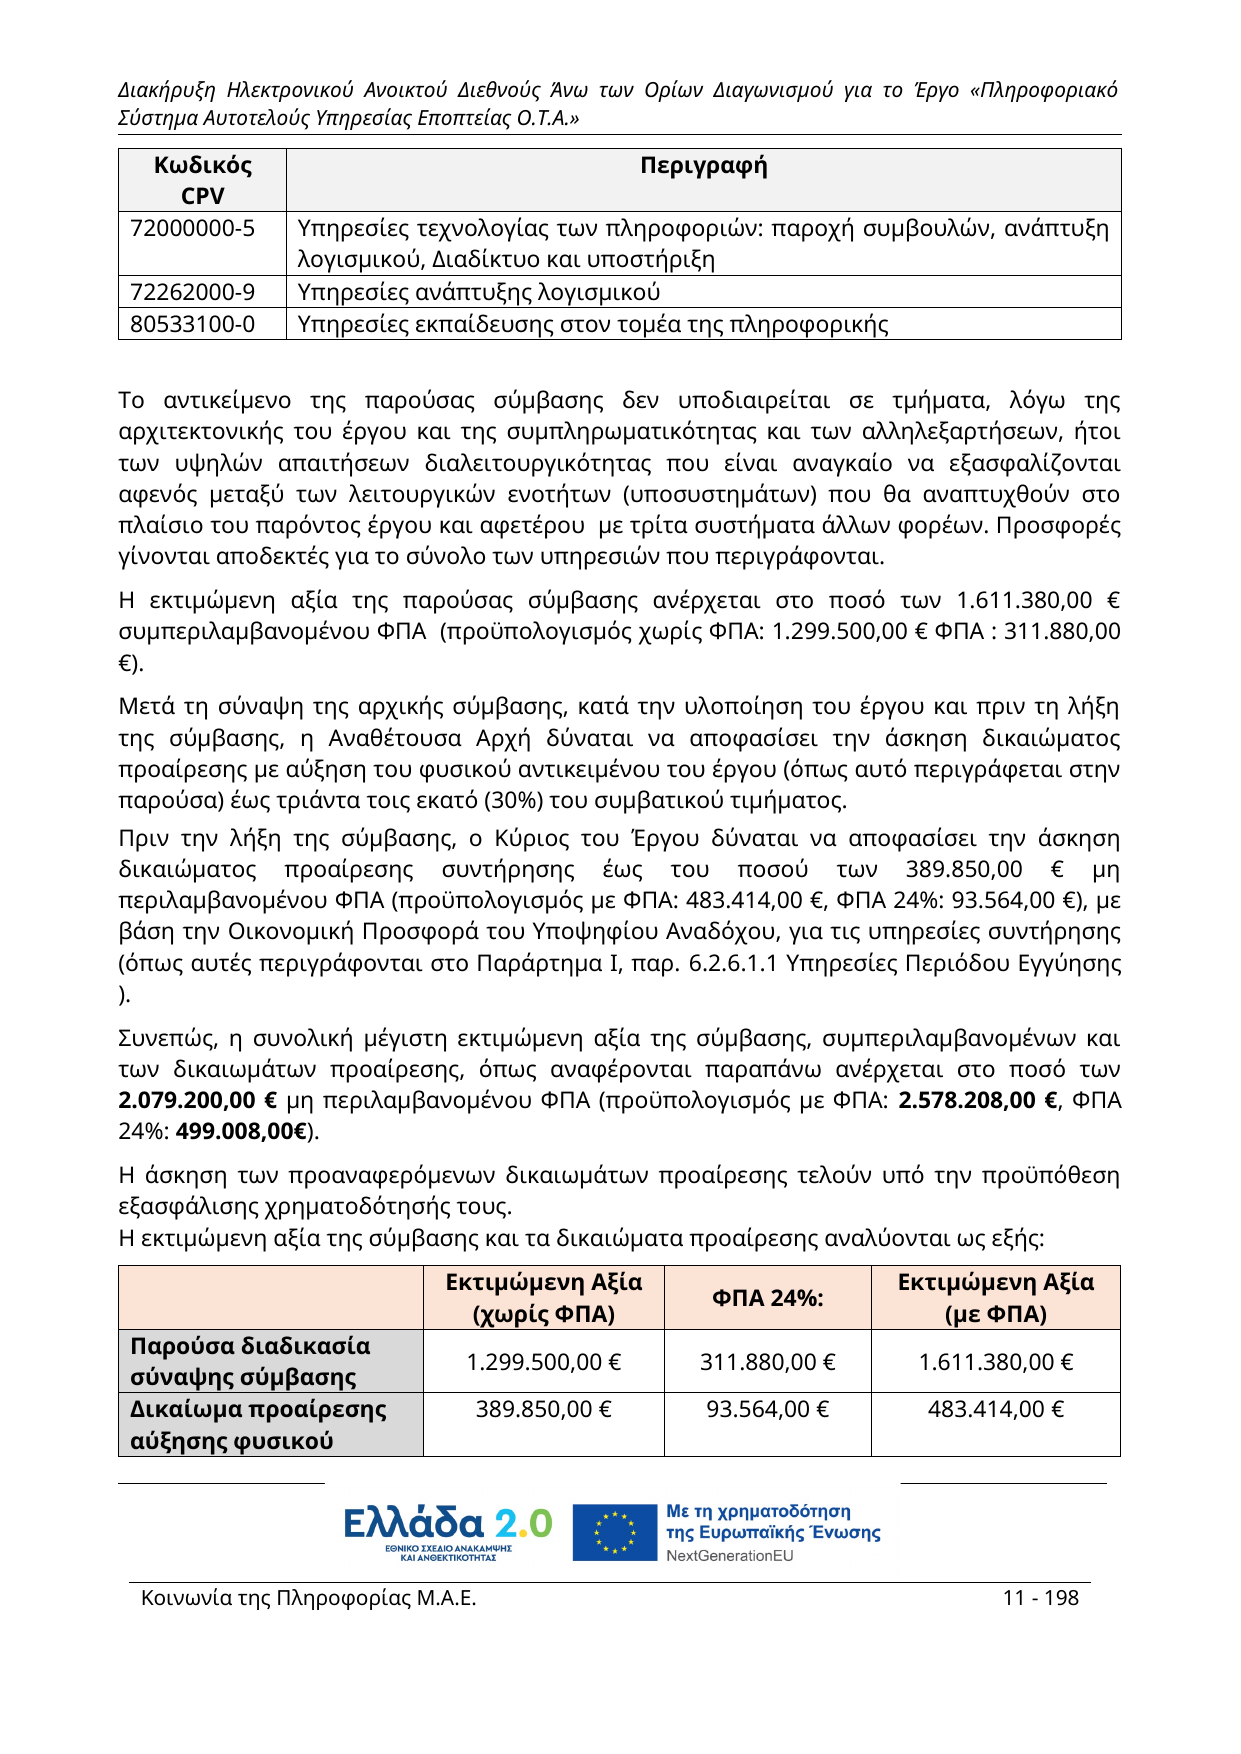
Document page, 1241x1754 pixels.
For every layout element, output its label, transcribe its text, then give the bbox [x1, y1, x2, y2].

table_cell 72262000-9 [119, 276, 286, 307]
table_header ΦΠΑ 24%: [665, 1266, 871, 1329]
text Μετά τη σύναψη της αρχικής σύμβασης, κατά την υλοποίηση του έργου και πριν τη λήξη της σύμβασης, η Αναθέτουσα Αρχή δύναται να αποφασίσει την άσκηση δικαιώματος προαίρεσης με αύξηση του φυσικού αντικειμένου του έργου (όπως αυτό περιγράφεται στην παρούσα) έως τριάντα τοις εκατό (30%) του συμβατικού τιμήματος. [118, 690, 1122, 815]
table_cell 93.564,00 € [665, 1393, 871, 1456]
table_cell Υπηρεσίες εκπαίδευσης στον τομέα της πληροφορικής [287, 308, 1121, 339]
table_header Εκτιμώμενη Αξία (χωρίς ΦΠΑ) [424, 1266, 664, 1329]
text Συνεπώς, η συνολική μέγιστη εκτιμώμενη αξία της σύμβασης, συμπεριλαμβανομένων και των δικαιωμάτων προαίρεσης, όπως αναφέρονται παραπάνω ανέρχεται στο ποσό των 2.079.200,00 € μη περιλαμβανομένου ΦΠΑ (προϋπολογισμός με ΦΠΑ: 2.578.208,00 €, ΦΠΑ 24%: 499.008,00€). [118, 1021, 1122, 1146]
table_cell Παρούσα διαδικασία σύναψης σύμβασης [119, 1330, 423, 1392]
table_cell Υπηρεσίες τεχνολογίας των πληροφοριών: παροχή συμβουλών, ανάπτυξη λογισμικού, Διαδίκτυο και υποστήριξη [287, 212, 1121, 274]
table_cell 1.299.500,00 € [424, 1330, 664, 1392]
table_cell 72000000-5 [119, 212, 286, 274]
text Η άσκηση των προαναφερόμενων δικαιωμάτων προαίρεσης τελούν υπό την προϋπόθεση εξασφάλισης χρηματοδότησής τους. [118, 1159, 1122, 1221]
table_header Εκτιμώμενη Αξία (με ΦΠΑ) [872, 1266, 1120, 1329]
picture [324, 1483, 901, 1582]
text Η εκτιμώμενη αξία της παρούσας σύμβασης ανέρχεται στο ποσό των 1.611.380,00 € συμπεριλαμβανομένου ΦΠΑ (προϋπολογισμός χωρίς ΦΠΑ: 1.299.500,00 € ΦΠΑ : 311.880,00 €). [118, 584, 1122, 678]
table_header Κωδικός CPV [119, 149, 286, 211]
table_cell 483.414,00 € [872, 1393, 1120, 1456]
table_cell 1.611.380,00 € [872, 1330, 1120, 1392]
table_cell Δικαίωμα προαίρεσης αύξησης φυσικού αντικειμένου [119, 1393, 423, 1456]
table_cell Υπηρεσίες ανάπτυξης λογισμικού [287, 276, 1121, 307]
table_cell 389.850,00 € [424, 1393, 664, 1456]
text Η εκτιμώμενη αξία της σύμβασης και τα δικαιώματα προαίρεσης αναλύονται ως εξής: [118, 1221, 1122, 1253]
text Πριν την λήξη της σύμβασης, ο Κύριος του Έργου δύναται να αποφασίσει την άσκηση δικαιώματος προαίρεσης συντήρησης έως του ποσού των 389.850,00 € μη περιλαμβανομένου ΦΠΑ (προϋπολογισμός με ΦΠΑ: 483.414,00 €, ΦΠΑ 24%: 93.564,00 €), με βάση την Οικονομική Προσφορά του Υποψηφίου Αναδόχου, για τις υπηρεσίες συντήρησης (όπως αυτές περιγράφονται στο Παράρτημα Ι, παρ. 6.2.6.1.1 Υπηρεσίες Περιόδου Εγγύησης ). [118, 821, 1122, 1009]
table_cell 80533100-0 [119, 308, 286, 339]
table_header [119, 1266, 423, 1329]
text Το αντικείμενο της παρούσας σύμβασης δεν υποδιαιρείται σε τμήματα, λόγω της αρχιτεκτονικής του έργου και της συμπληρωματικότητας και των αλληλεξαρτήσεων, ήτοι των υψηλών απαιτήσεων διαλειτουργικότητας που είναι αναγκαίο να εξασφαλίζονται αφενός μεταξύ των λειτουργικών ενοτήτων (υποσυστημάτων) που θα αναπτυχθούν στο πλαίσιο του παρόντος έργου και αφετέρου με τρίτα συστήματα άλλων φορέων. Προσφορές γίνονται αποδεκτές για το σύνολο των υπηρεσιών που περιγράφονται. [118, 384, 1122, 571]
table_cell 311.880,00 € [665, 1330, 871, 1392]
table_header Περιγραφή [287, 149, 1121, 211]
